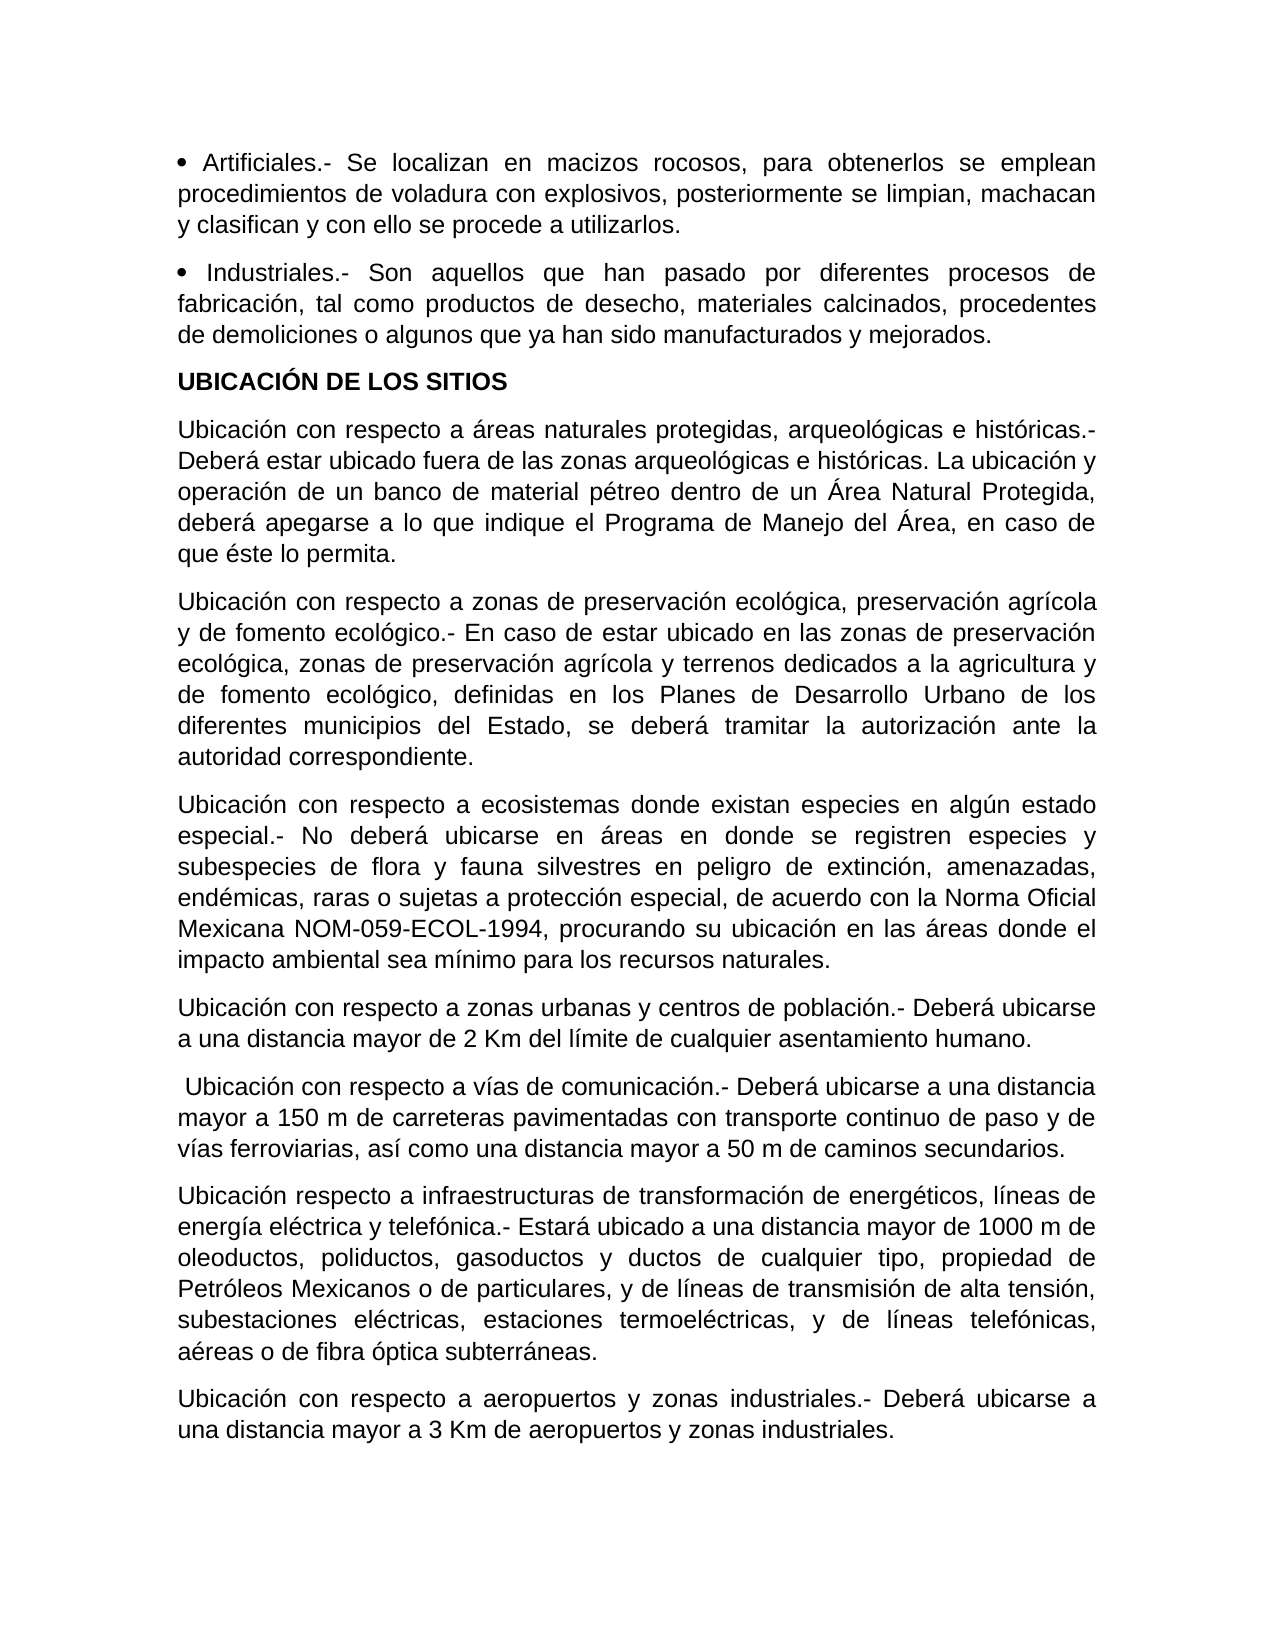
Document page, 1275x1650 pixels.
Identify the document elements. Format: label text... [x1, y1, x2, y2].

text Artificiales.- Se localizan en macizos rocosos, para obtenerlos se emplean procedimientos de voladura con explosivos, posteriormente se limpian, machacan y clasifican y con ello se procede a utilizarlos. [177, 148, 1098, 238]
text Ubicación respecto a infraestructuras de transformación de energéticos, líneas de energía eléctrica y telefónica.- Estará ubicado a una distancia mayor de 1000 m de oleoductos, poliductos, gasoductos y ductos de cualquier tipo, propiedad de Petróleos Mexicanos o de particulares, y de líneas de transmisión de alta tensión, subestaciones eléctricas, estaciones termoeléctricas, y de líneas telefónicas, aéreas o de fibra óptica subterráneas. [177, 1181, 1098, 1365]
text Ubicación con respecto a áreas naturales protegidas, arqueológicas e históricas.- Deberá estar ubicado fuera de las zonas arqueológicas e históricas. La ubicación y operación de un banco de material pétreo dentro de un Área Natural Protegida, deberá apegarse a lo que indique el Programa de Manejo del Área, en caso de que éste lo permita. [177, 415, 1098, 568]
text Industriales.- Son aquellos que han pasado por diferentes procesos de fabricación, tal como productos de desecho, materiales calcinados, procedentes de demoliciones o algunos que ya han sido manufacturados y mejorados. [177, 257, 1098, 348]
text Ubicación con respecto a ecosistemas donde existan especies en algún estado especial.- No deberá ubicarse en áreas en donde se registren especies y subespecies de flora y fauna silvestres en peligro de extinción, amenazadas, endémicas, raras o sujetas a protección especial, de acuerdo con la Norma Oficial Mexicana NOM-059-ECOL-1994, procurando su ubicación en las áreas donde el impacto ambiental sea mínimo para los recursos naturales. [177, 790, 1098, 974]
text Ubicación con respecto a vías de comunicación.- Deberá ubicarse a una distancia mayor a 150 m de carreteras pavimentadas con transporte continuo de paso y de vías ferroviarias, así como una distancia mayor a 50 m de caminos secundarios. [177, 1072, 1098, 1162]
text Ubicación con respecto a zonas de preservación ecológica, preservación agrícola y de fomento ecológico.- En caso de estar ubicado en las zonas de preservación ecológica, zonas de preservación agrícola y terrenos dedicados a la agricultura y de fomento ecológico, definidas en los Planes de Desarrollo Urbano de los diferentes municipios del Estado, se deberá tramitar la autorización ante la autoridad correspondiente. [177, 587, 1098, 771]
text UBICACIÓN DE LOS SITIOS [177, 367, 1098, 396]
text Ubicación con respecto a aeropuertos y zonas industriales.- Deberá ubicarse a una distancia mayor a 3 Km de aeropuertos y zonas industriales. [177, 1384, 1098, 1444]
text Ubicación con respecto a zonas urbanas y centros de población.- Deberá ubicarse a una distancia mayor de 2 Km del límite de cualquier asentamiento humano. [177, 993, 1098, 1053]
